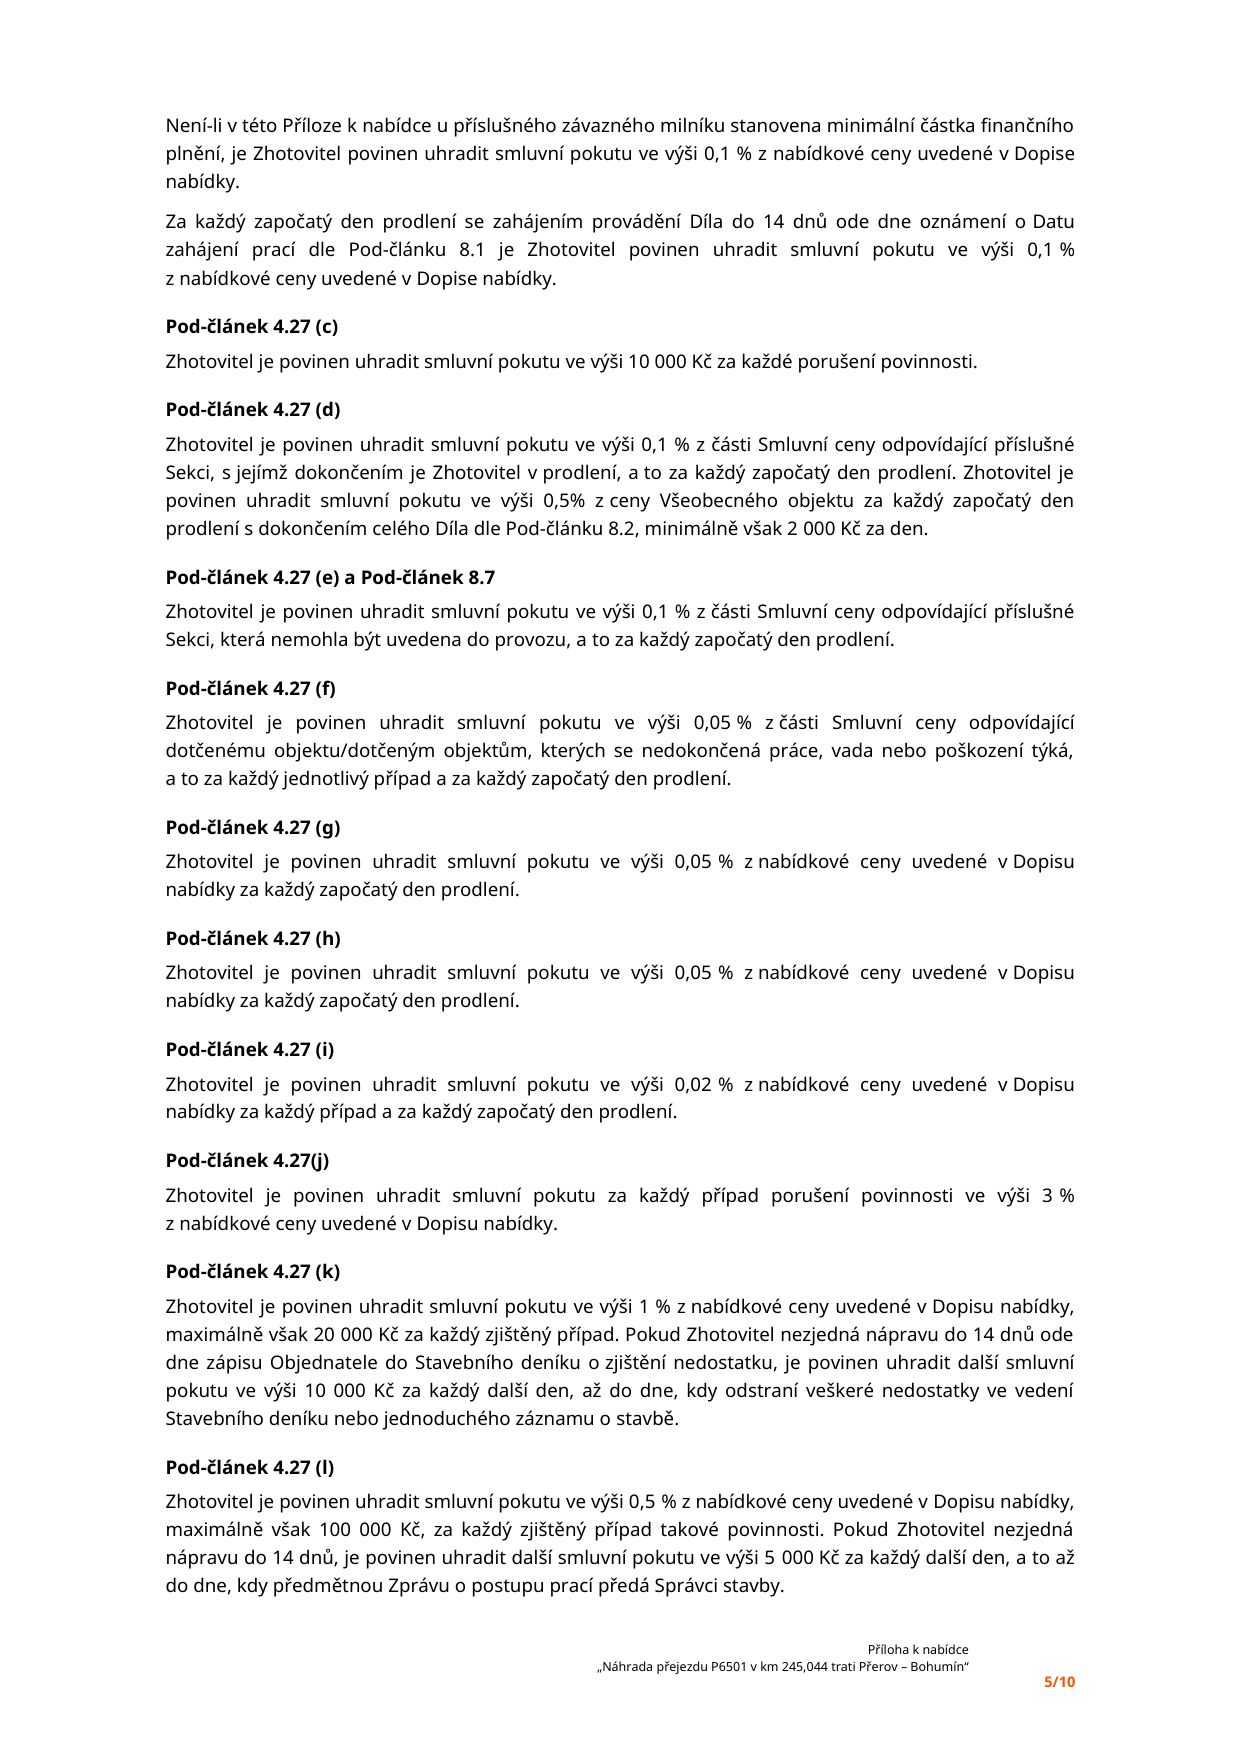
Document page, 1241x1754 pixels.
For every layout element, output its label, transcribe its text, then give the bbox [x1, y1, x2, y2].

text Pod-článek 4.27 (i) [165, 1037, 1075, 1062]
text Zhotovitel je povinen uhradit smluvní pokutu ve výši 0,05 % z nabídkové ceny uvedené v Dopisu nabídky za každý započatý den prodlení. [165, 960, 1075, 1013]
text Zhotovitel je povinen uhradit smluvní pokutu ve výši 0,1 % z části Smluvní ceny odpovídající příslušné Sekci, která nemohla být uvedena do provozu, a to za každý započatý den prodlení. [165, 598, 1075, 652]
text Pod-článek 4.27(j) [165, 1148, 1075, 1173]
text Pod-článek 4.27 (d) [165, 397, 1075, 422]
text Zhotovitel je povinen uhradit smluvní pokutu ve výši 1 % z nabídkové ceny uvedené v Dopisu nabídky, maximálně však 20 000 Kč za každý zjištěný případ. Pokud Zhotovitel nezjedná nápravu do 14 dnů ode dne zápisu Objednatele do Stavebního deníku o zjištění nedostatku, je povinen uhradit další smluvní pokutu ve výši 10 000 Kč za každý další den, až do dne, kdy odstraní veškeré nedostatky ve vedení Stavebního deníku nebo jednoduchého záznamu o stavbě. [165, 1293, 1075, 1431]
text Za každý započatý den prodlení se zahájením provádění Díla do 14 dnů ode dne oznámení o Datu zahájení prací dle Pod-článku 8.1 je Zhotovitel povinen uhradit smluvní pokutu ve výši 0,1 % z nabídkové ceny uvedené v Dopise nabídky. [165, 209, 1075, 290]
text Zhotovitel je povinen uhradit smluvní pokutu ve výši 0,05 % z části Smluvní ceny odpovídající dotčenému objektu/dotčeným objektům, kterých se nedokončená práce, vada nebo poškození týká, a to za každý jednotlivý případ a za každý započatý den prodlení. [165, 709, 1075, 791]
text Pod-článek 4.27 (e) a Pod-článek 8.7 [165, 564, 1075, 589]
text Pod-článek 4.27 (c) [165, 314, 1075, 339]
text Pod-článek 4.27 (k) [165, 1259, 1075, 1284]
text Zhotovitel je povinen uhradit smluvní pokutu ve výši 0,05 % z nabídkové ceny uvedené v Dopisu nabídky za každý započatý den prodlení. [165, 848, 1075, 902]
text Pod-článek 4.27 (g) [165, 814, 1075, 840]
text Pod-článek 4.27 (h) [165, 925, 1075, 951]
text Zhotovitel je povinen uhradit smluvní pokutu ve výši 0,5 % z nabídkové ceny uvedené v Dopisu nabídky, maximálně však 100 000 Kč, za každý zjištěný případ takové povinnosti. Pokud Zhotovitel nezjedná nápravu do 14 dnů, je povinen uhradit další smluvní pokutu ve výši 5 000 Kč za každý další den, a to až do dne, kdy předmětnou Zprávu o postupu prací předá Správci stavby. [165, 1488, 1075, 1598]
text Pod-článek 4.27 (l) [165, 1454, 1075, 1479]
text Zhotovitel je povinen uhradit smluvní pokutu za každý případ porušení povinnosti ve výši 3 % z nabídkové ceny uvedené v Dopisu nabídky. [165, 1182, 1075, 1236]
text Zhotovitel je povinen uhradit smluvní pokutu ve výši 0,02 % z nabídkové ceny uvedené v Dopisu nabídky za každý případ a za každý započatý den prodlení. [165, 1071, 1075, 1124]
text Není-li v této Příloze k nabídce u příslušného závazného milníku stanovena minimální částka finančního plnění, je Zhotovitel povinen uhradit smluvní pokutu ve výši 0,1 % z nabídkové ceny uvedené v Dopise nabídky. [165, 112, 1075, 194]
text Zhotovitel je povinen uhradit smluvní pokutu ve výši 10 000 Kč za každé porušení povinnosti. [165, 348, 1075, 373]
text Zhotovitel je povinen uhradit smluvní pokutu ve výši 0,1 % z části Smluvní ceny odpovídající příslušné Sekci, s jejímž dokončením je Zhotovitel v prodlení, a to za každý započatý den prodlení. Zhotovitel je povinen uhradit smluvní pokutu ve výši 0,5% z ceny Všeobecného objektu za každý započatý den prodlení s dokončením celého Díla dle Pod-článku 8.2, minimálně však 2 000 Kč za den. [165, 431, 1075, 541]
text Pod-článek 4.27 (f) [165, 675, 1075, 701]
